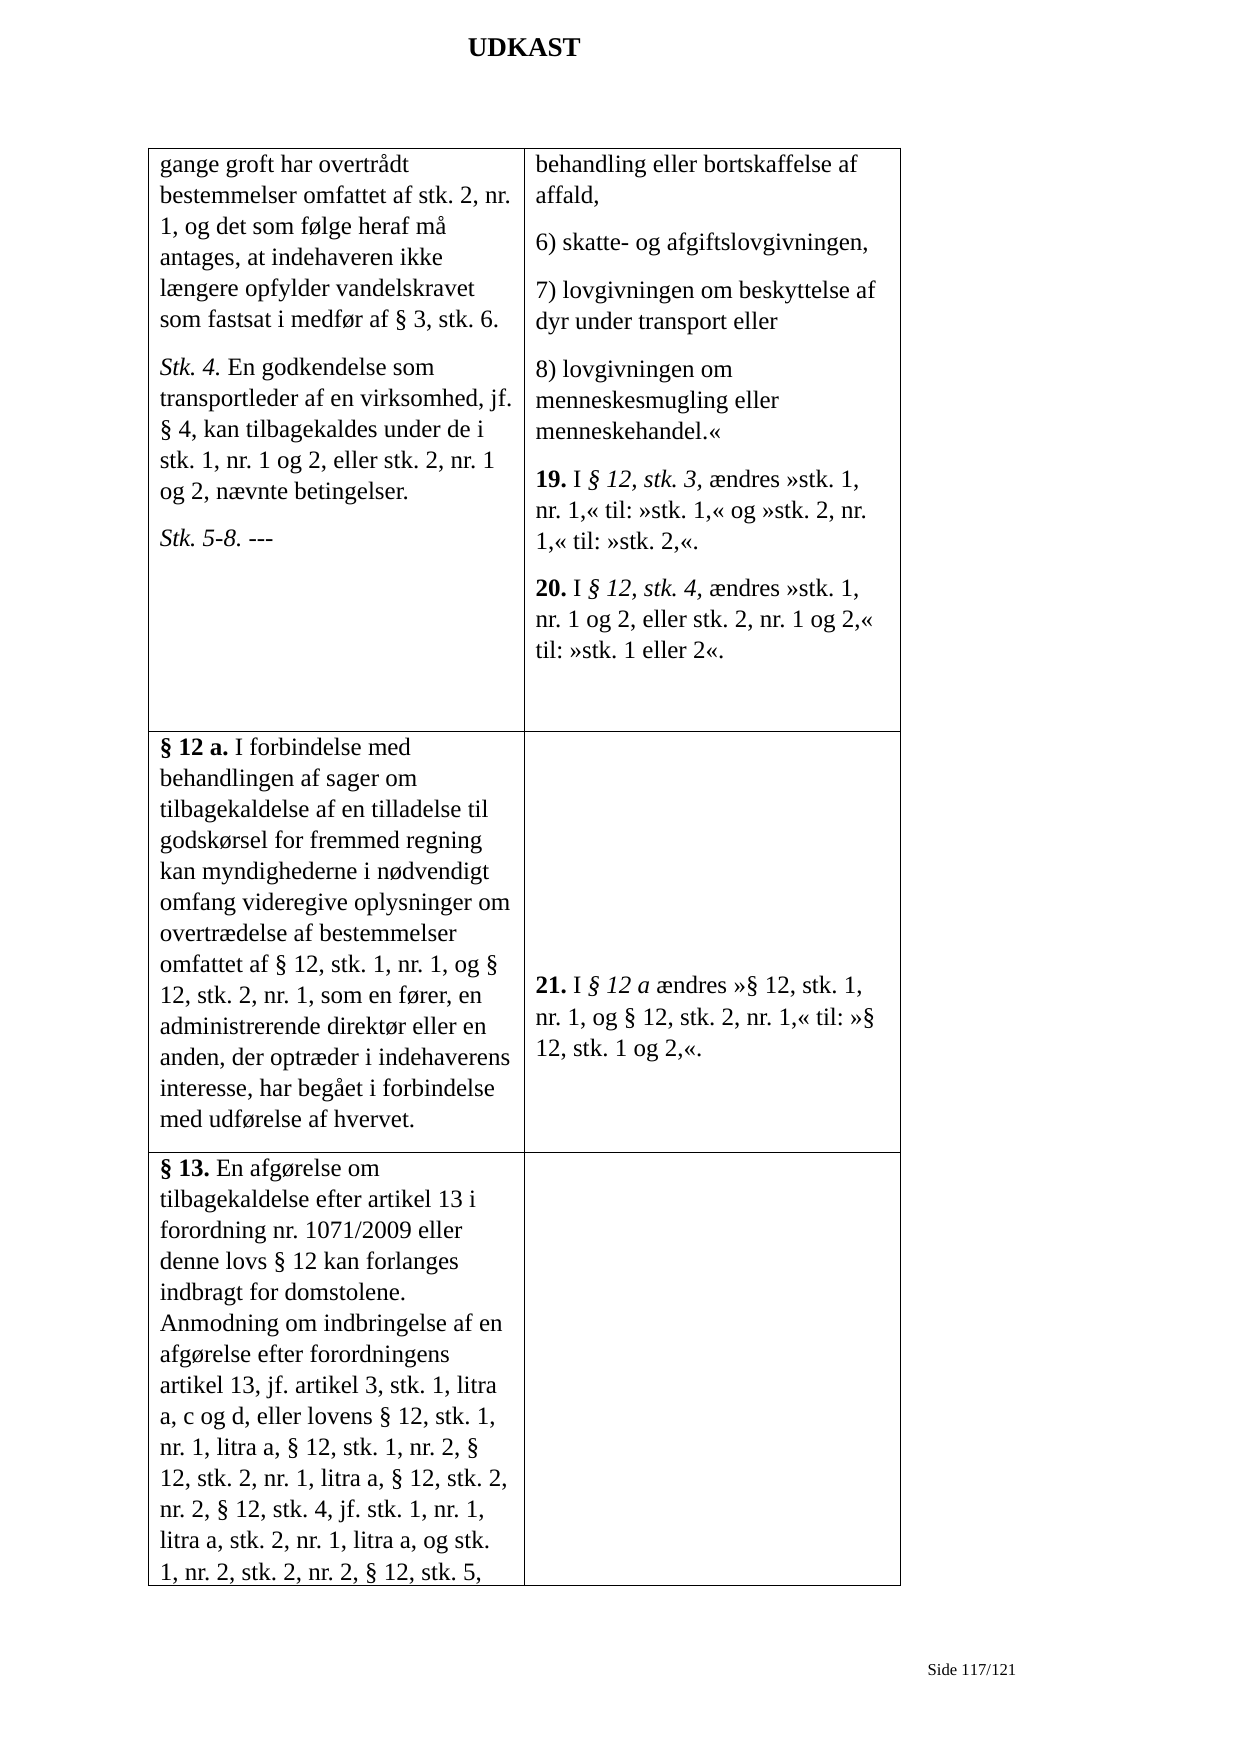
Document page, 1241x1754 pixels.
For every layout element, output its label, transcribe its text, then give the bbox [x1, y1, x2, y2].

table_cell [525, 149, 900, 731]
table_cell 21. I § 12 a ændres »§ 12, stk. 1, nr. 1, og § 12, stk. 2, nr. 1,« til: »§ 12, stk. 1 og 2,«. [525, 732, 900, 1152]
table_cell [149, 1153, 524, 1585]
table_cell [149, 149, 524, 731]
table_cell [525, 1153, 900, 1585]
table_cell § 12 a. I forbindelse med behandlingen af sager om tilbagekaldelse af en tilladelse til godskørsel for fremmed regning kan myndighederne i nødvendigt omfang videregive oplysninger om overtrædelse af bestemmelser omfattet af § 12, stk. 1, nr. 1, og § 12, stk. 2, nr. 1, som en fører, en administrerende direktør eller en anden, der optræder i indehaverens interesse, har begået i forbindelse med udførelse af hvervet. [149, 732, 524, 1152]
